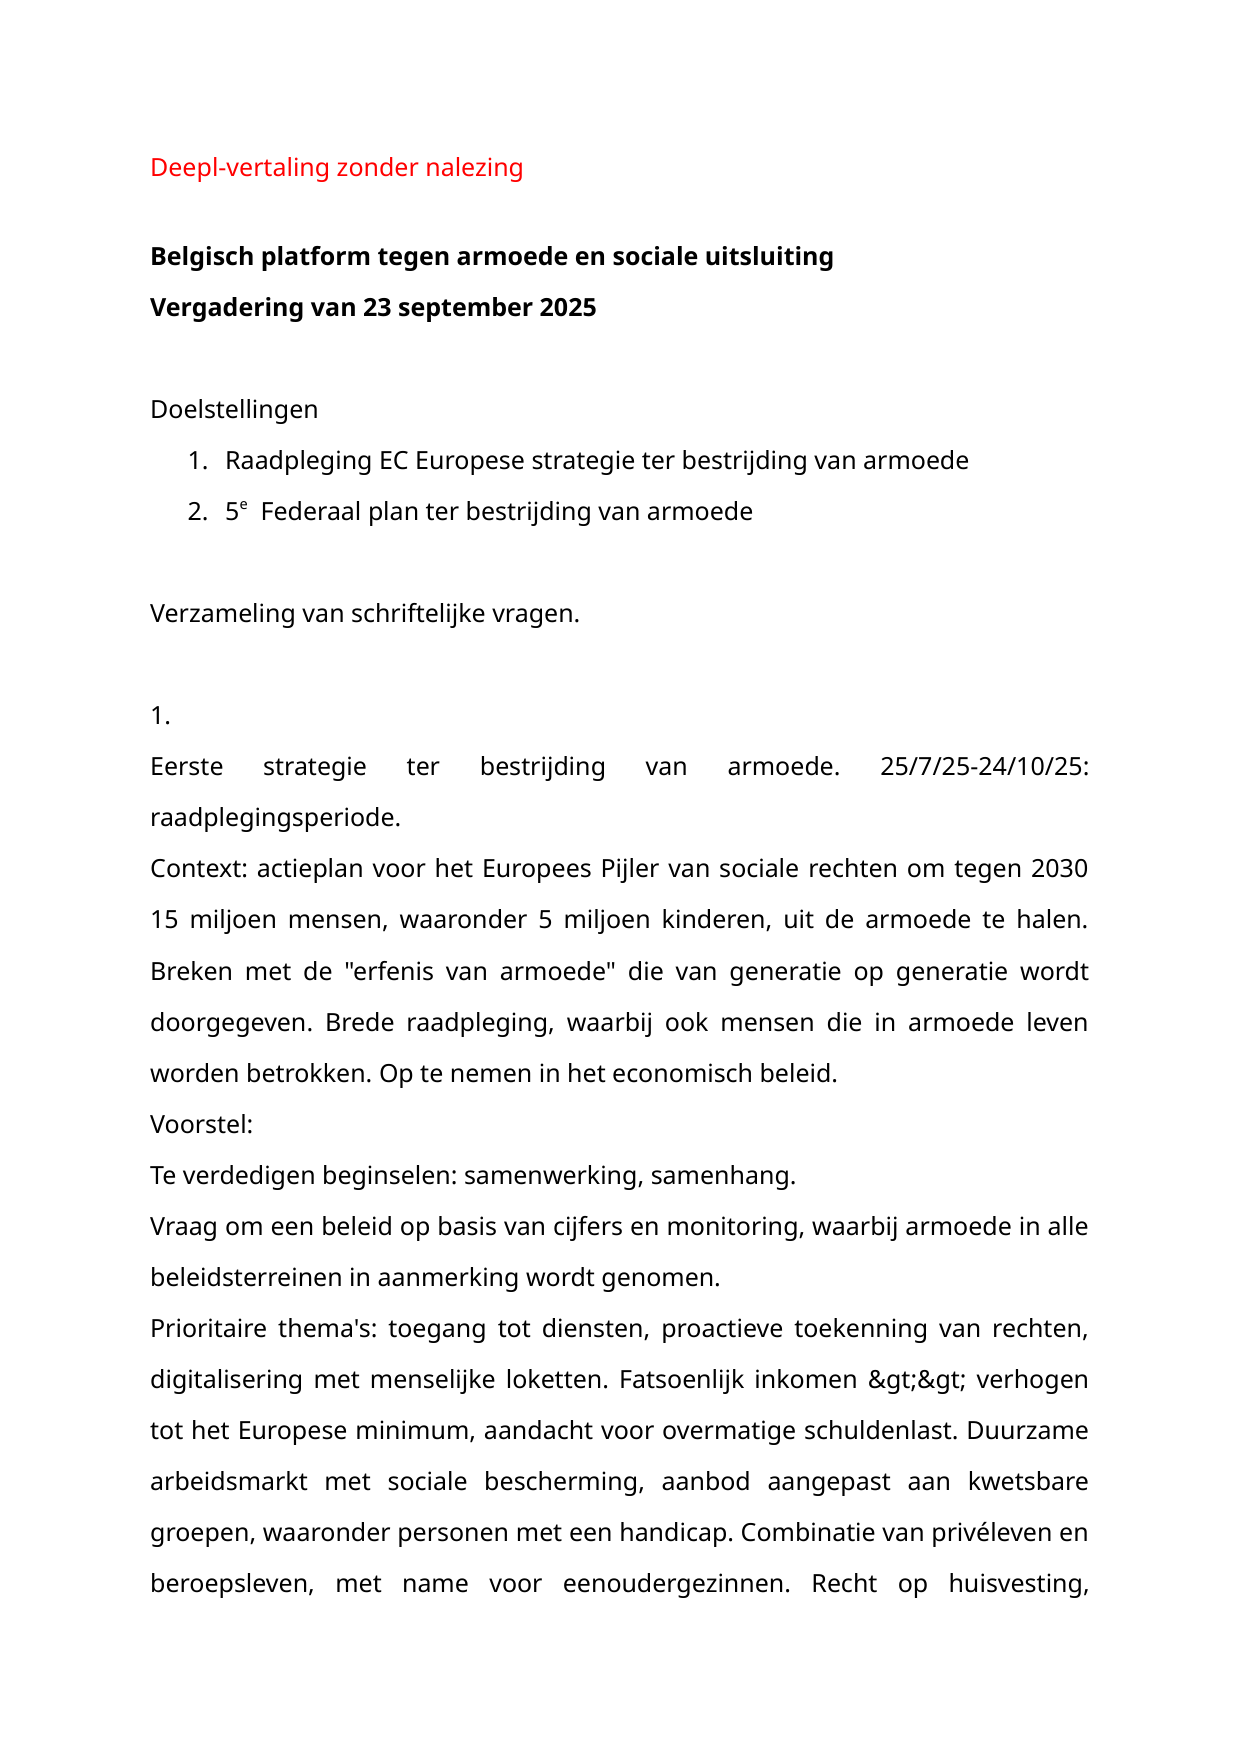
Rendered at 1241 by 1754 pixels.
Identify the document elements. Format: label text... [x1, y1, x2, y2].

list 5e Federaal plan ter bestrijding van armoede [187, 494, 1090, 528]
text Voorstel: [150, 1106, 1090, 1140]
text Belgisch platform tegen armoede en sociale uitsluiting [150, 238, 1090, 273]
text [150, 1310, 1090, 1600]
text 1. [150, 698, 1090, 732]
text Vergadering van 23 september 2025 [150, 289, 1090, 324]
text Te verdedigen beginselen: samenwerking, samenhang. [150, 1157, 1090, 1191]
list Raadpleging EC Europese strategie ter bestrijding van armoede [187, 443, 1090, 477]
text Verzameling van schriftelijke vragen. [150, 596, 1090, 630]
text Deepl-vertaling zonder nalezing [150, 150, 1090, 184]
text Eerste strategie ter bestrijding van armoede. 25/7/25-24/10/25: raadplegingsperiode. [150, 749, 1090, 834]
text Context: actieplan voor het Europees Pijler van sociale rechten om tegen 2030 15 miljoen mensen, waaronder 5 miljoen kinderen, uit de armoede te halen. Breken met de "erfenis van armoede" die van generatie op generatie wordt doorgegeven. Brede raadpleging, waarbij ook mensen die in armoede leven worden betrokken. Op te nemen in het economisch beleid. [150, 851, 1090, 1089]
text Vraag om een beleid op basis van cijfers en monitoring, waarbij armoede in alle beleidsterreinen in aanmerking wordt genomen. [150, 1208, 1090, 1293]
text Doelstellingen [150, 392, 1090, 426]
